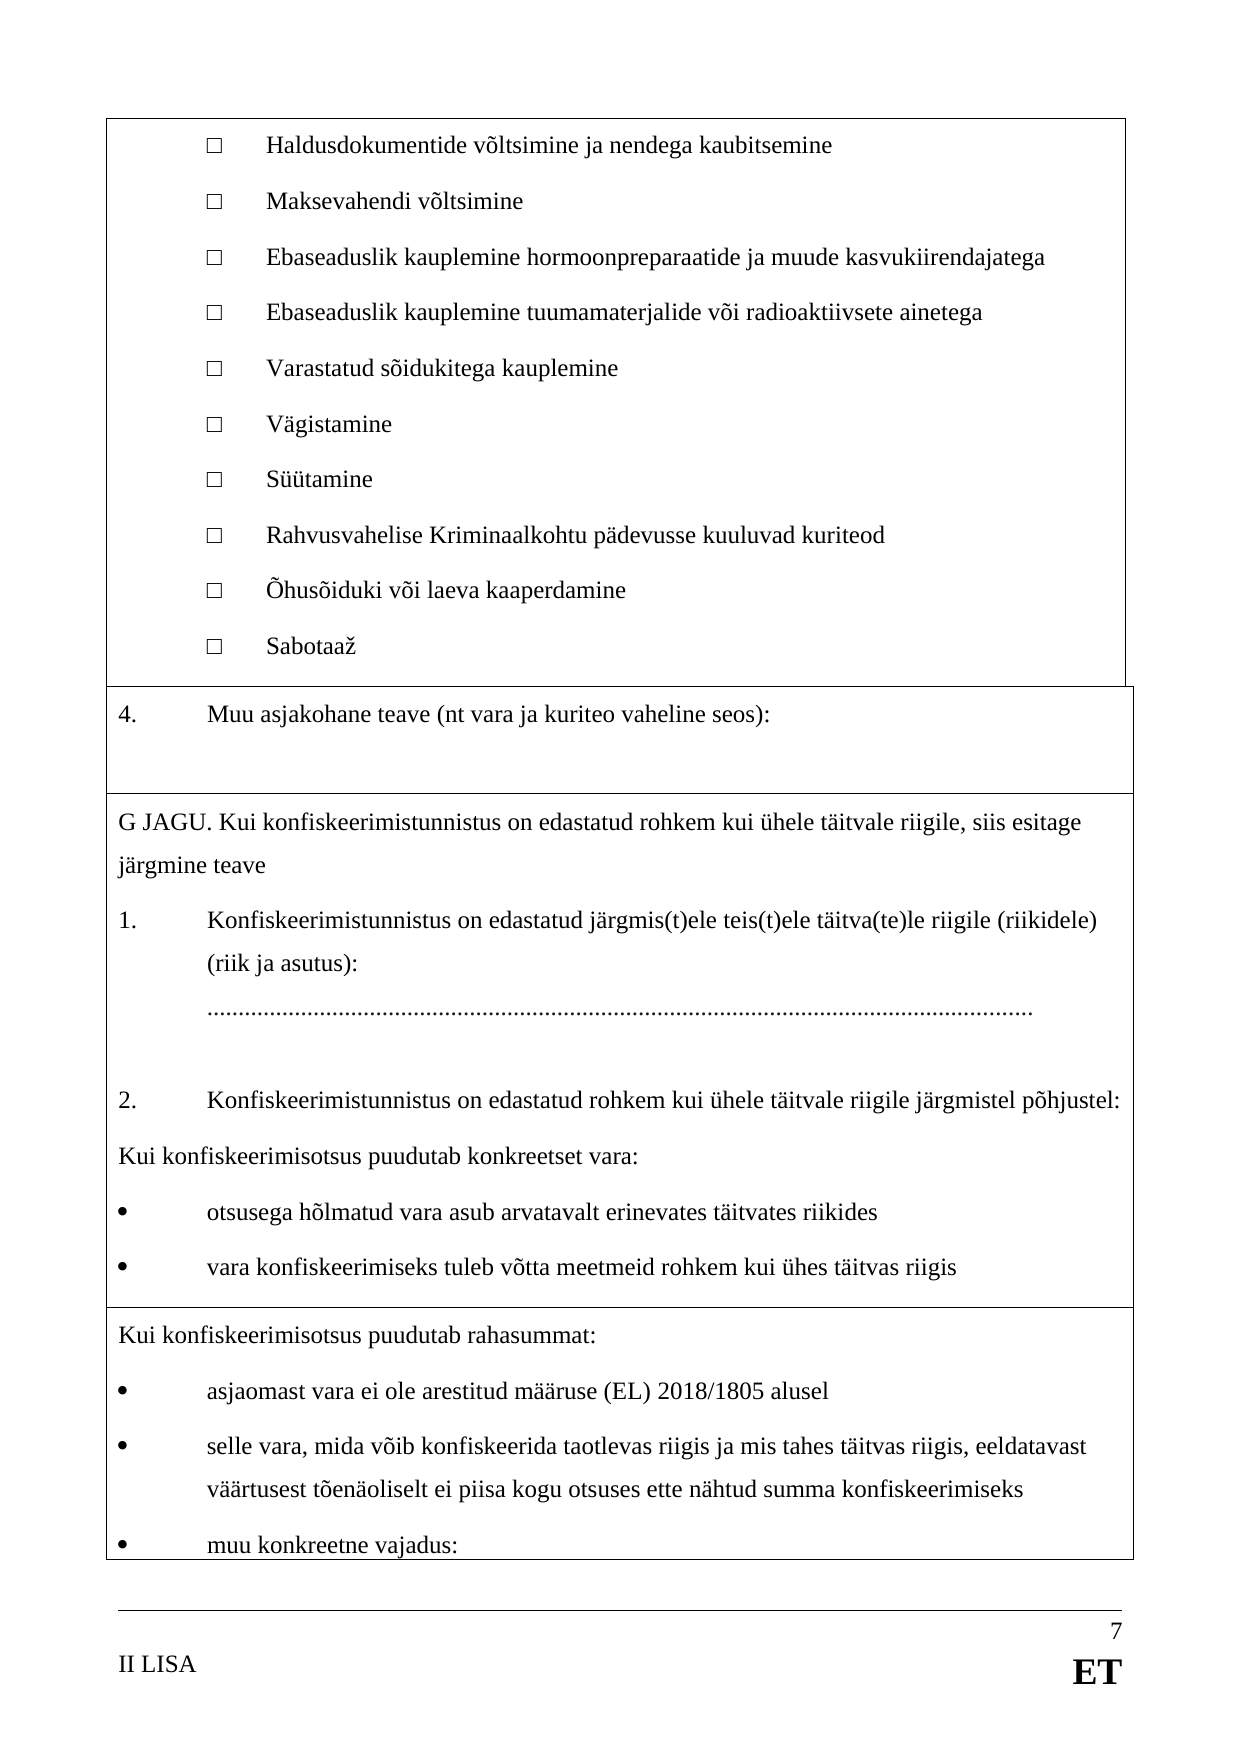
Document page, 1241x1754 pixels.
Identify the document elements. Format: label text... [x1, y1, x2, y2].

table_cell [107, 1308, 1133, 1559]
table_cell G JAGU. Kui konfiskeerimistunnistus on edastatud rohkem kui ühele täitvale riigile, siis esitage järgmine teave 1. Konfiskeerimistunnistus on edastatud järgmis(t)ele teis(t)ele täitva(te)le riigile (riikidele) (riik ja asutus): 2. Konfiskeerimistunnistus on edastatud rohkem kui ühele täitvale riigile järgmistel põhjustel: Kui konfiskeerimisotsus puudutab konkreetset vara: otsusega hõlmatud vara asub arvatavalt erinevates täitvates riikides vara konfiskeerimiseks tuleb võtta meetmeid rohkem kui ühes täitvas riigis [107, 794, 1133, 1307]
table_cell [107, 119, 1125, 686]
table_cell 4. Muu asjakohane teave (nt vara ja kuriteo vaheline seos): [107, 687, 1133, 793]
